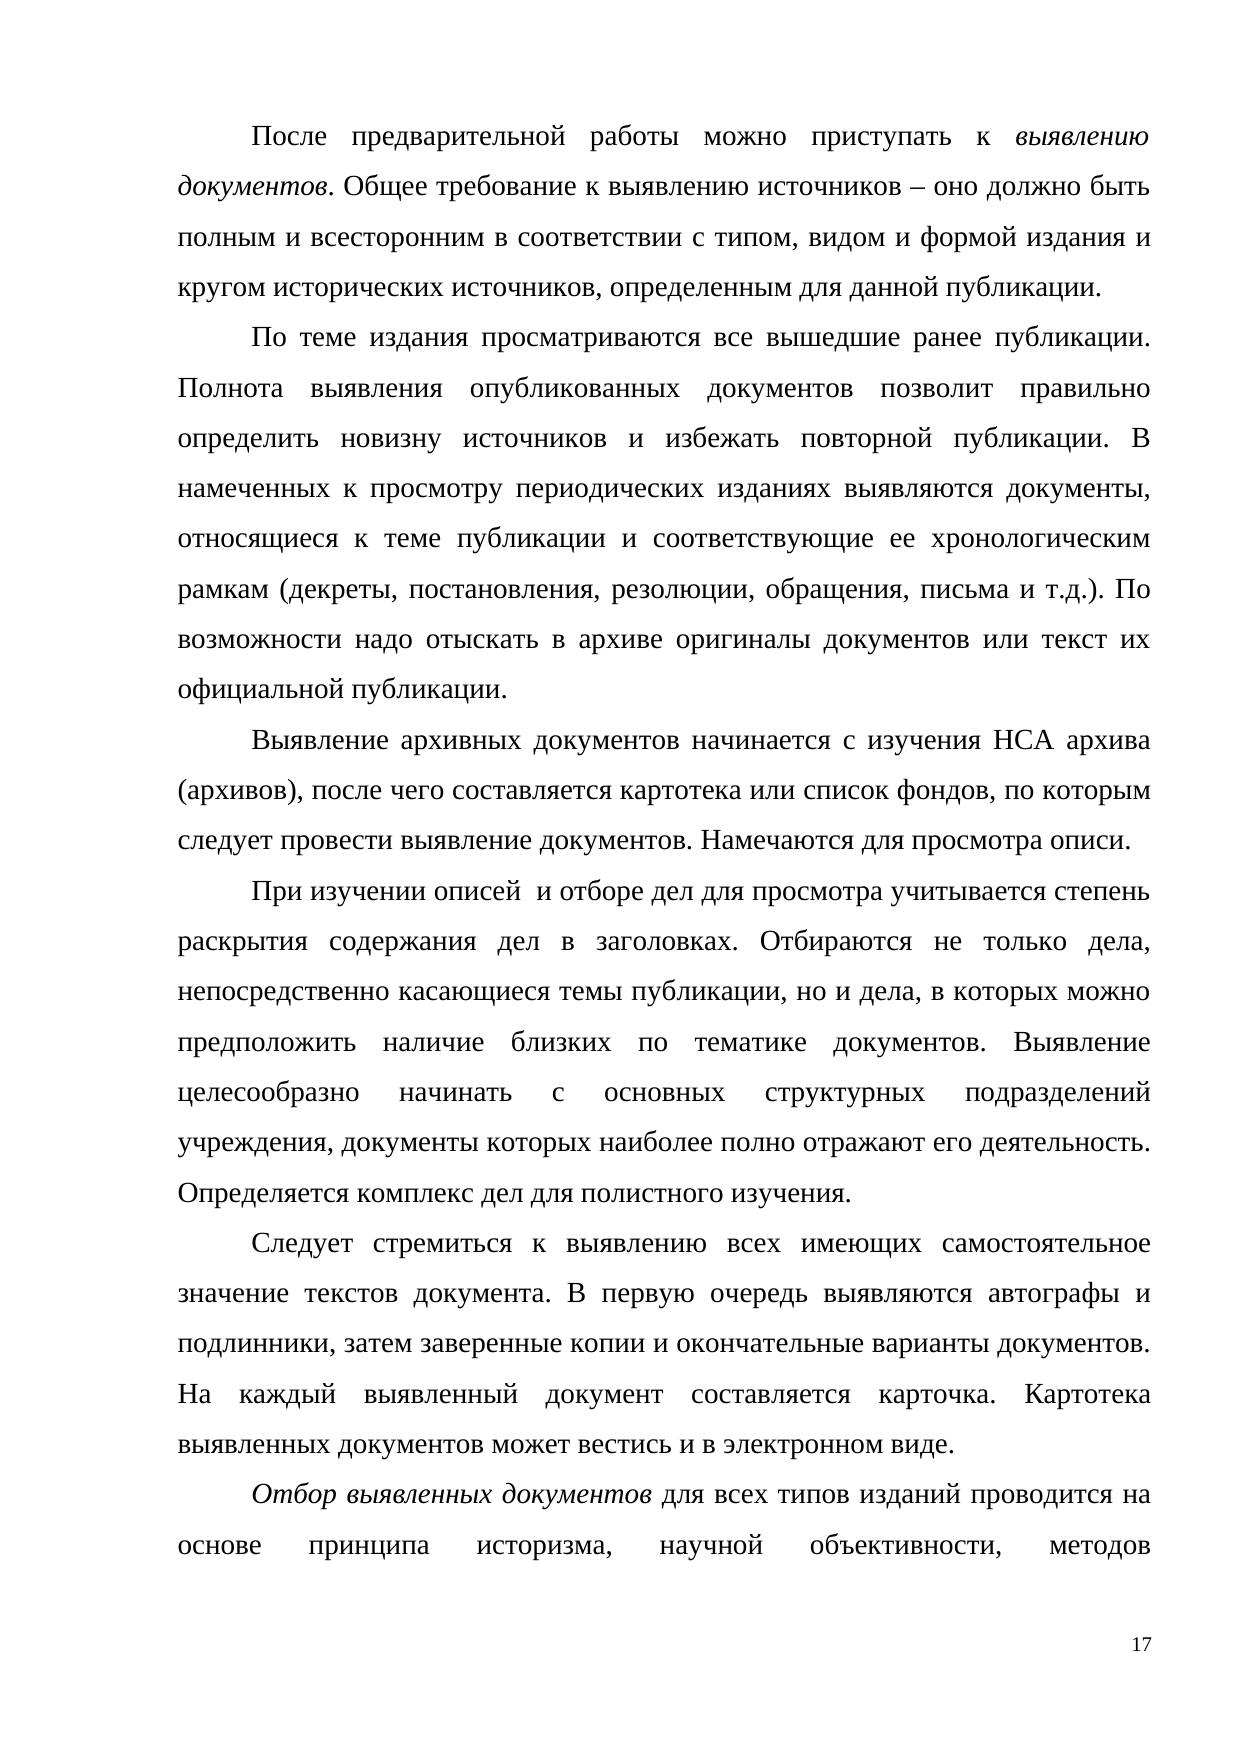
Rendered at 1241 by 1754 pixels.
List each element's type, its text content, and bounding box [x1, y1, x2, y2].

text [177, 1477, 1152, 1560]
text После предварительной работы можно приступать к выявлению документов. Общее требование к выявлению источников – оно должно быть полным и всесторонним в соответствии с типом, видом и формой издания и кругом исторических источников, определенным для данной публикации. [177, 118, 1152, 303]
text При изучении описей и отборе дел для просмотра учитывается степень раскрытия содержания дел в заголовках. Отбираются не только дела, непосредственно касающиеся темы публикации, но и дела, в которых можно предположить наличие близких по тематике документов. Выявление целесообразно начинать с основных структурных подразделений учреждения, документы которых наиболее полно отражают его деятельность. Определяется комплекс дел для полистного изучения. [177, 873, 1152, 1208]
text Следует стремиться к выявлению всех имеющих самостоятельное значение текстов документа. В первую очередь выявляются автографы и подлинники, затем заверенные копии и окончательные варианты документов. На каждый выявленный документ составляется карточка. Картотека выявленных документов может вестись и в электронном виде. [177, 1225, 1152, 1460]
text Выявление архивных документов начинается с изучения НСА архива (архивов), после чего составляется картотека или список фондов, по которым следует провести выявление документов. Намечаются для просмотра описи. [177, 722, 1152, 856]
text По теме издания просматриваются все вышедшие ранее публикации. Полнота выявления опубликованных документов позволит правильно определить новизну источников и избежать повторной публикации. В намеченных к просмотру периодических изданиях выявляются документы, относящиеся к теме публикации и соответствующие ее хронологическим рамкам (декреты, постановления, резолюции, обращения, письма и т.д.). По возможности надо отыскать в архиве оригиналы документов или текст их официальной публикации. [177, 319, 1152, 705]
